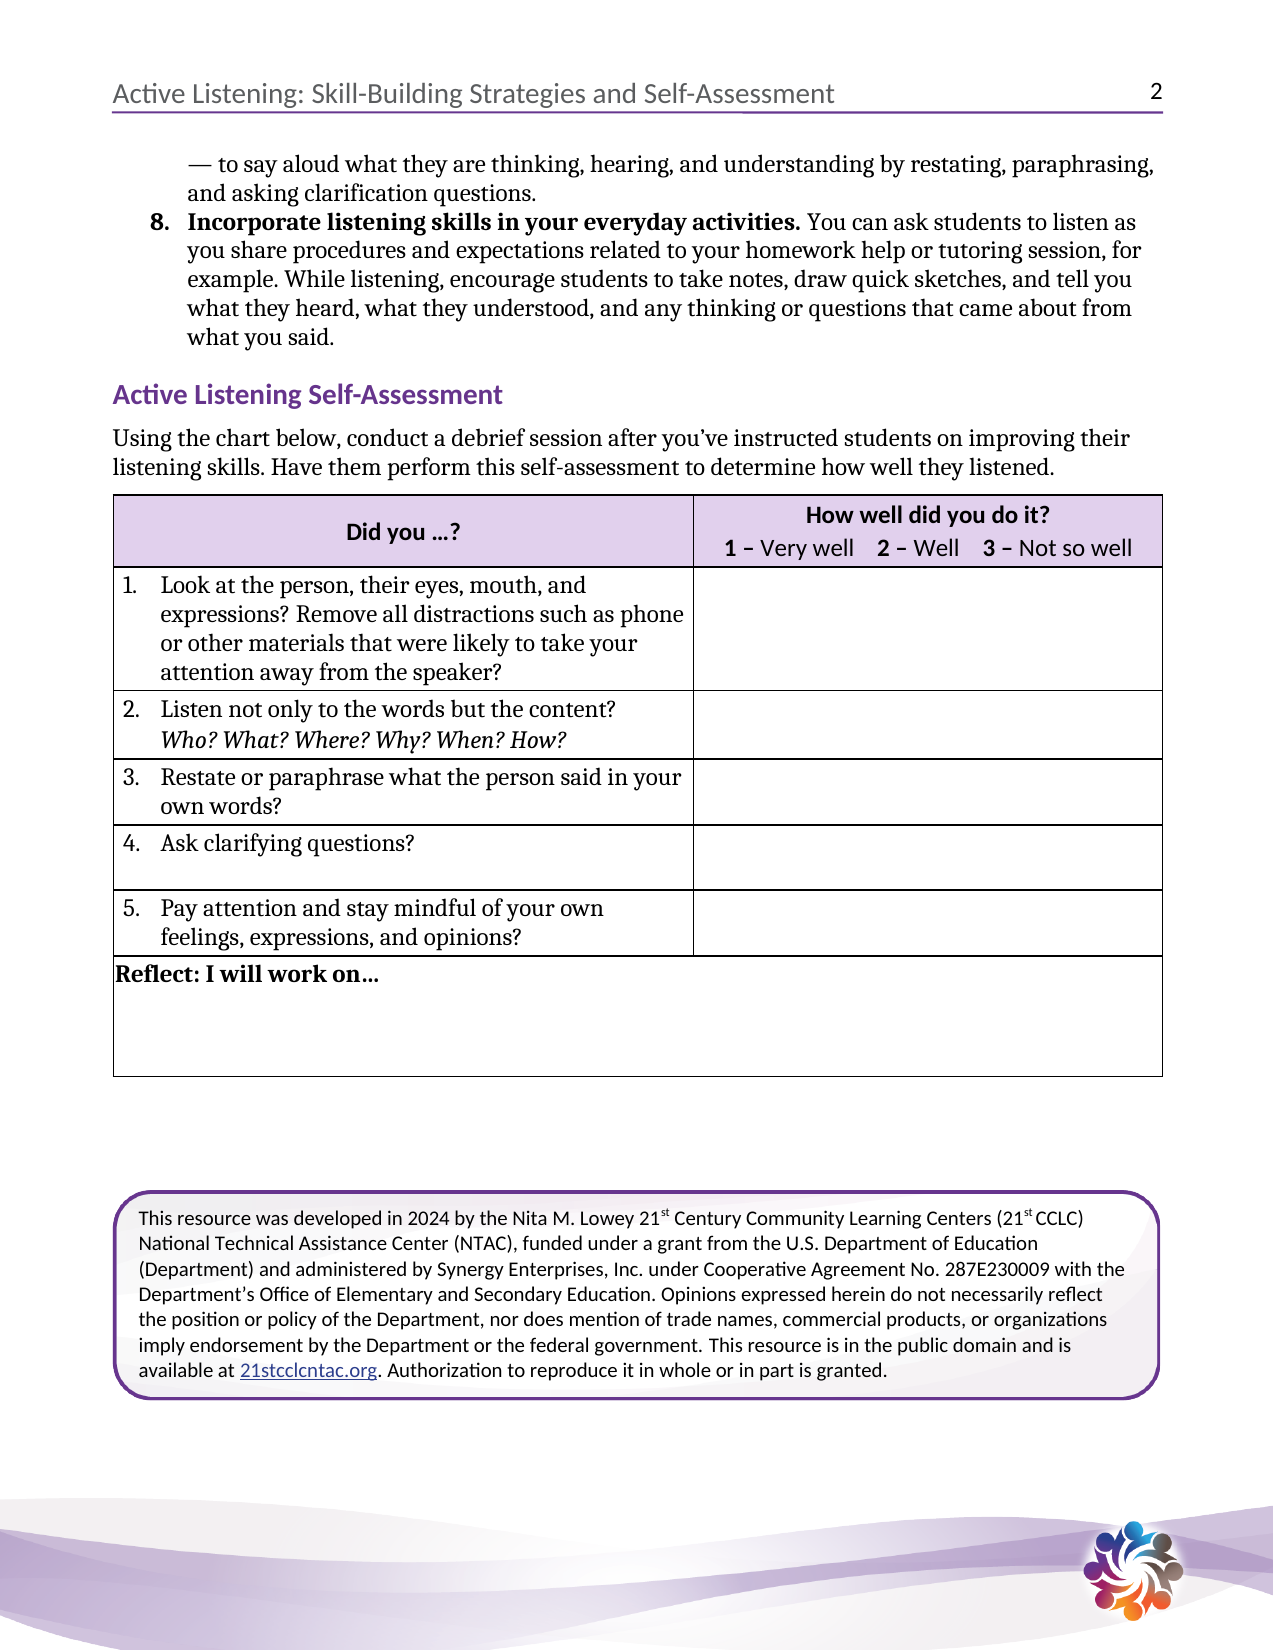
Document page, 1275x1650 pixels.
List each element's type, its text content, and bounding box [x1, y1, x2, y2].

picture [112, 1190, 1160, 1401]
table_cell [694, 760, 1162, 824]
list Incorporate listening skills in your everyday activities. You can ask students to listen as you share procedures and expectations related to your homework help or tutoring session, for example. While listening, encourage students to take notes, draw quick sketches, and tell you what they heard, what they understood, and any thinking or questions that came about from what you said. [150, 207, 1162, 351]
table_cell Ask clarifying questions? [114, 826, 693, 889]
table_cell Listen not only to the words but the content? Who? What? Where? Why? When? How? [114, 691, 693, 758]
text Using the chart below, conduct a debrief session after you’ve instructed students on improving their listening skills. Have them perform this self-assessment to determine how well they listened. [112, 424, 1162, 482]
table_cell [694, 568, 1162, 690]
table_cell [694, 826, 1162, 889]
subtitle Active Listening Self-Assessment [112, 376, 1162, 412]
table_cell Pay attention and stay mindful of your own feelings, expressions, and opinions? [114, 891, 693, 955]
table_cell Look at the person, their eyes, mouth, and expressions? Remove all distractions such as phone or other materials that were likely to take your attention away from the speaker? [114, 568, 693, 690]
table_cell Reflect: I will work on… [114, 957, 1162, 1076]
table_cell [694, 891, 1162, 955]
table_header Did you …? [114, 496, 693, 566]
picture [0, 1498, 1273, 1650]
table_cell [694, 691, 1162, 758]
table_header How well did you do it? 1 – Very well 2 – Well 3 – Not so well [694, 496, 1162, 566]
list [150, 150, 1162, 207]
table_cell Restate or paraphrase what the person said in your own words? [114, 760, 693, 824]
